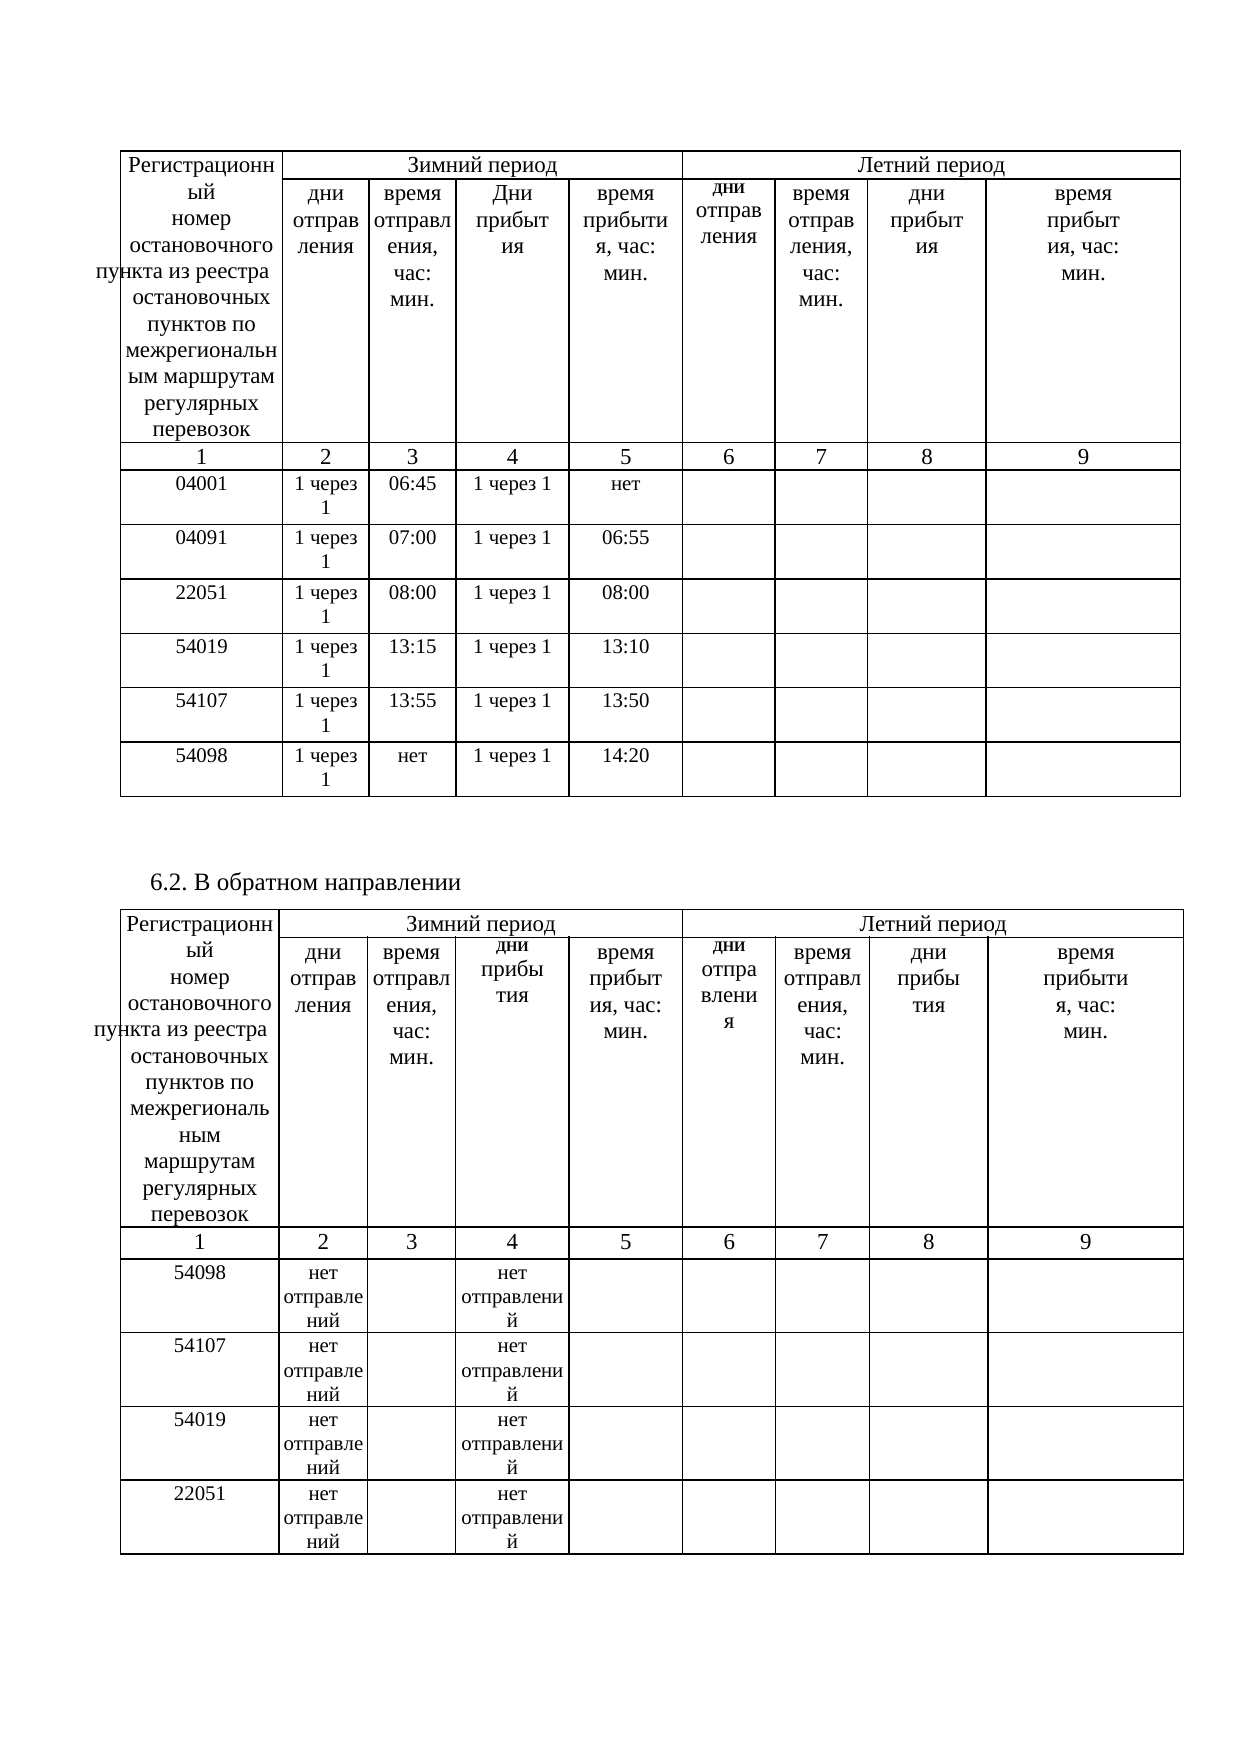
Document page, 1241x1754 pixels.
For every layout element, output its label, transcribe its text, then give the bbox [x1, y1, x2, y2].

table_cell дни отправ ления [280, 938, 367, 1226]
table_cell время прибыти я, час: мин. [570, 180, 682, 441]
table_cell [368, 1481, 455, 1553]
table_cell нет отправлений [456, 1260, 568, 1332]
table_cell 6 [683, 1228, 775, 1258]
table_header Летний период [683, 152, 1180, 178]
table_cell [776, 580, 867, 632]
table_cell [683, 1481, 775, 1553]
table_cell время прибыт ия, час: мин. [987, 180, 1180, 441]
table_cell [368, 1407, 455, 1479]
table_cell [776, 1260, 869, 1332]
table_cell 1 через 1 [457, 743, 568, 796]
table_cell 2 [283, 443, 368, 469]
table_cell [987, 580, 1180, 632]
table_cell время отправл ения, час: мин. [368, 938, 455, 1226]
table_cell время отправл ения, час: мин. [370, 180, 455, 441]
table_cell [870, 1407, 987, 1479]
table_cell 04091 [121, 525, 282, 578]
table_cell 1 через 1 [283, 688, 368, 741]
table_cell [989, 1407, 1183, 1479]
table_cell время прибыти я, час: мин. [989, 938, 1183, 1226]
table_cell 54107 [121, 1333, 278, 1406]
table_cell 54107 [121, 688, 282, 741]
table_cell 06:45 [370, 471, 455, 524]
table_cell 04001 [121, 471, 282, 524]
table_cell [987, 471, 1180, 524]
table_cell [683, 688, 774, 741]
table_cell [868, 471, 985, 524]
table_cell ДНИ отпра влени я [683, 938, 775, 1226]
table_cell 1 через 1 [457, 688, 568, 741]
table_cell [776, 471, 867, 524]
table_cell [989, 1333, 1183, 1406]
table_cell [570, 1260, 682, 1332]
table_cell ДНИ отправ ления [683, 180, 774, 441]
table_cell Дни прибыт ия [457, 180, 568, 441]
table_cell [987, 688, 1180, 741]
table_cell [683, 525, 774, 578]
table_cell ДНИ прибы тия [456, 938, 568, 1226]
table_header Регистрационный номер остановочного пункта из реестра остановочных пунктов по межрегиональным маршрутам регулярных перевозок [121, 152, 282, 441]
table_cell [870, 1260, 987, 1332]
table_cell нет [570, 471, 682, 524]
table_cell 7 [776, 443, 867, 469]
table_cell 13:10 [570, 634, 682, 687]
table_cell [776, 1481, 869, 1553]
table_cell нет отправлений [280, 1481, 367, 1553]
table_cell 1 через 1 [457, 634, 568, 687]
table_cell [776, 634, 867, 687]
table_header Регистрационный номер остановочного пункта из реестра остановочных пунктов по межрегиональным маршрутам регулярных перевозок [121, 910, 278, 1226]
table_cell нет отправлений [456, 1333, 568, 1406]
table_cell [989, 1260, 1183, 1332]
table_cell [776, 1333, 869, 1406]
table_cell [570, 1333, 682, 1406]
table_cell 14:20 [570, 743, 682, 796]
table_header Летний период [683, 910, 1183, 936]
table_cell 22051 [121, 1481, 278, 1553]
table_cell 08:00 [370, 580, 455, 632]
table_cell 1 через 1 [283, 525, 368, 578]
table_cell 3 [368, 1228, 455, 1258]
table_cell [868, 743, 985, 796]
table_cell [683, 1333, 775, 1406]
table_cell 6 [683, 443, 774, 469]
table_cell время отправл ения, час: мин. [776, 938, 869, 1226]
table_cell [368, 1260, 455, 1332]
table_cell [570, 1407, 682, 1479]
table_cell [868, 525, 985, 578]
table_cell [868, 580, 985, 632]
table_cell [776, 1407, 869, 1479]
table_cell 9 [989, 1228, 1183, 1258]
table_header Зимний период [283, 152, 682, 178]
table_cell 06:55 [570, 525, 682, 578]
table_cell [989, 1481, 1183, 1553]
table_cell 1 [121, 1228, 278, 1258]
table_cell 1 через 1 [283, 634, 368, 687]
table_cell [683, 580, 774, 632]
table_cell [868, 634, 985, 687]
table_cell 9 [987, 443, 1180, 469]
table_cell время отправ ления, час: мин. [776, 180, 867, 441]
table_cell 54019 [121, 1407, 278, 1479]
table_cell 22051 [121, 580, 282, 632]
table_cell 13:50 [570, 688, 682, 741]
table_cell 5 [570, 1228, 682, 1258]
table_cell нет отправлений [456, 1407, 568, 1479]
table_cell 1 через 1 [283, 580, 368, 632]
table_cell [870, 1481, 987, 1553]
table_cell 13:55 [370, 688, 455, 741]
table_cell [368, 1333, 455, 1406]
table_cell 1 [121, 443, 282, 469]
table_cell [570, 1481, 682, 1553]
table_cell 1 через 1 [283, 471, 368, 524]
table_cell 54098 [121, 743, 282, 796]
table_cell 8 [870, 1228, 987, 1258]
text 6.2. В обратном направлении [150, 867, 1090, 896]
table_cell 1 через 1 [457, 525, 568, 578]
table_cell дни отправ ления [283, 180, 368, 441]
table_cell 54019 [121, 634, 282, 687]
table_cell 1 через 1 [457, 471, 568, 524]
table_cell время прибыт ия, час: мин. [570, 938, 682, 1226]
table_cell 1 через 1 [457, 580, 568, 632]
table_cell 08:00 [570, 580, 682, 632]
table_cell нет отправлений [456, 1481, 568, 1553]
table_cell [987, 525, 1180, 578]
table_cell дни прибы тия [870, 938, 987, 1226]
table_cell нет отправлений [280, 1260, 367, 1332]
table_cell [683, 1260, 775, 1332]
table_cell 5 [570, 443, 682, 469]
table_cell дни прибыт ия [868, 180, 985, 441]
table_cell [776, 743, 867, 796]
table_cell [776, 688, 867, 741]
table_cell [683, 471, 774, 524]
table_cell 13:15 [370, 634, 455, 687]
table_cell 1 через 1 [283, 743, 368, 796]
table_cell [683, 634, 774, 687]
table_cell [683, 1407, 775, 1479]
table_cell нет отправлений [280, 1333, 367, 1406]
table_cell 3 [370, 443, 455, 469]
table_cell нет [370, 743, 455, 796]
table_cell 07:00 [370, 525, 455, 578]
table_cell [776, 525, 867, 578]
table_cell [987, 743, 1180, 796]
table_cell 8 [868, 443, 985, 469]
table_cell [683, 743, 774, 796]
table_cell нет отправлений [280, 1407, 367, 1479]
table_cell 7 [776, 1228, 869, 1258]
table_cell [870, 1333, 987, 1406]
table_cell 4 [457, 443, 568, 469]
table_cell [868, 688, 985, 741]
table_cell 4 [456, 1228, 568, 1258]
table_header Зимний период [280, 910, 682, 936]
table_cell 2 [280, 1228, 367, 1258]
table_cell 54098 [121, 1260, 278, 1332]
table_cell [987, 634, 1180, 687]
